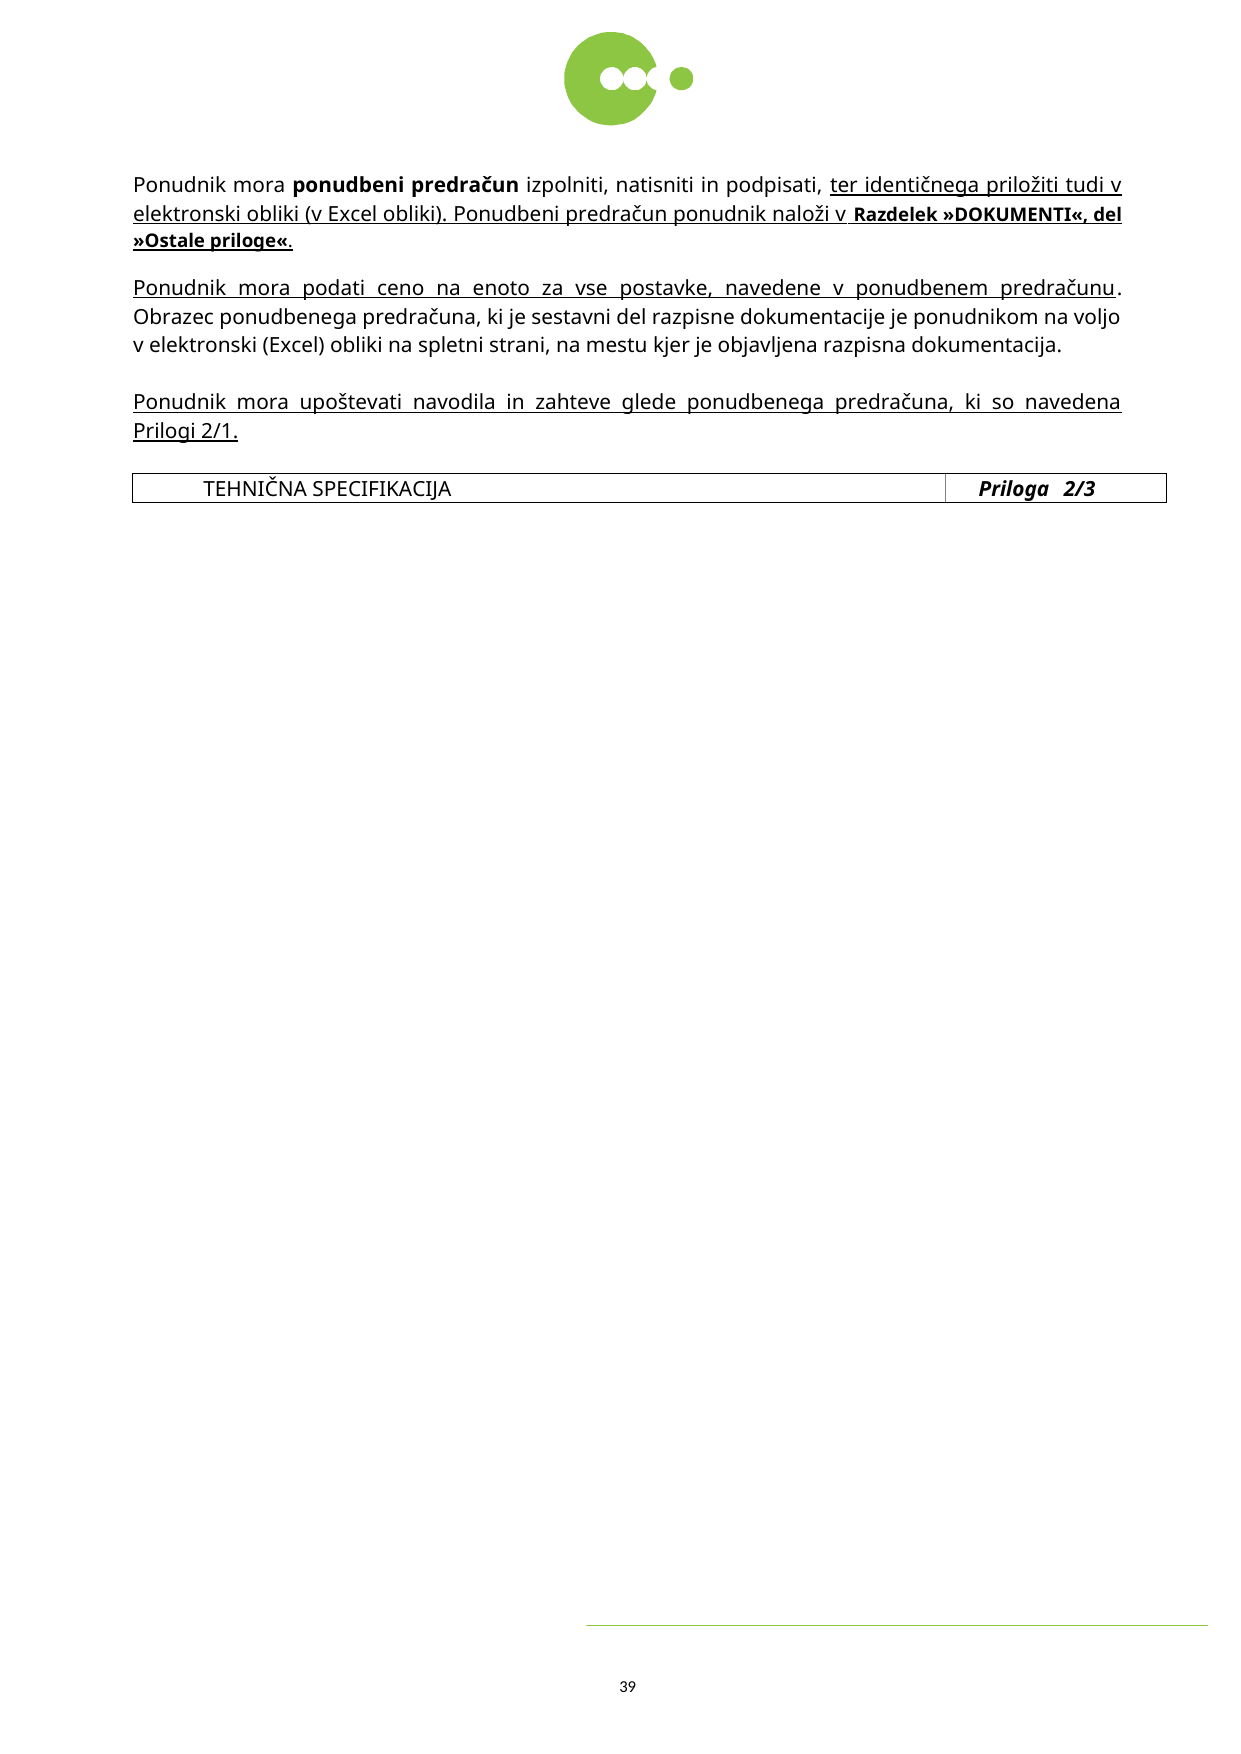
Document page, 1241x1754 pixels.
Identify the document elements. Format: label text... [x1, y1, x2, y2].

text Ponudnik mora ponudbeni predračun izpolniti, natisniti in podpisati, ter identičnega priložiti tudi v elektronski obliki (v Excel obliki). Ponudbeni predračun ponudnik naloži v Razdelek »DOKUMENTI«, del »Ostale priloge«. [133, 224, 1122, 253]
text Ponudnik mora upoštevati navodila in zahteve glede ponudbenega predračuna, ki so navedena Prilogi 2/1. [133, 413, 1122, 444]
table_header TEHNIČNA SPECIFIKACIJA [196, 474, 945, 502]
table_header Priloga [946, 474, 1056, 502]
table_header 2/3 [1056, 474, 1166, 502]
table_header [133, 474, 196, 502]
text Ponudnik mora podati ceno na enoto za vse postavke, navedene v ponudbenem predračunu. Obrazec ponudbenega predračuna, ki je sestavni del razpisne dokumentacije je ponudnikom na voljo v elektronski (Excel) obliki na spletni strani, na mestu kjer je objavljena razpisna dokumentacija. [133, 273, 1122, 359]
text Ponudnik mora upoštevati navodila in zahteve glede ponudbenega predračuna, ki so navedena Prilogi 2/1. [133, 387, 1122, 412]
text Ponudnik mora ponudbeni predračun izpolniti, natisniti in podpisati, ter identičnega priložiti tudi v elektronski obliki (v Excel obliki). Ponudbeni predračun ponudnik naloži v Razdelek »DOKUMENTI«, del »Ostale priloge«. [133, 170, 1122, 223]
